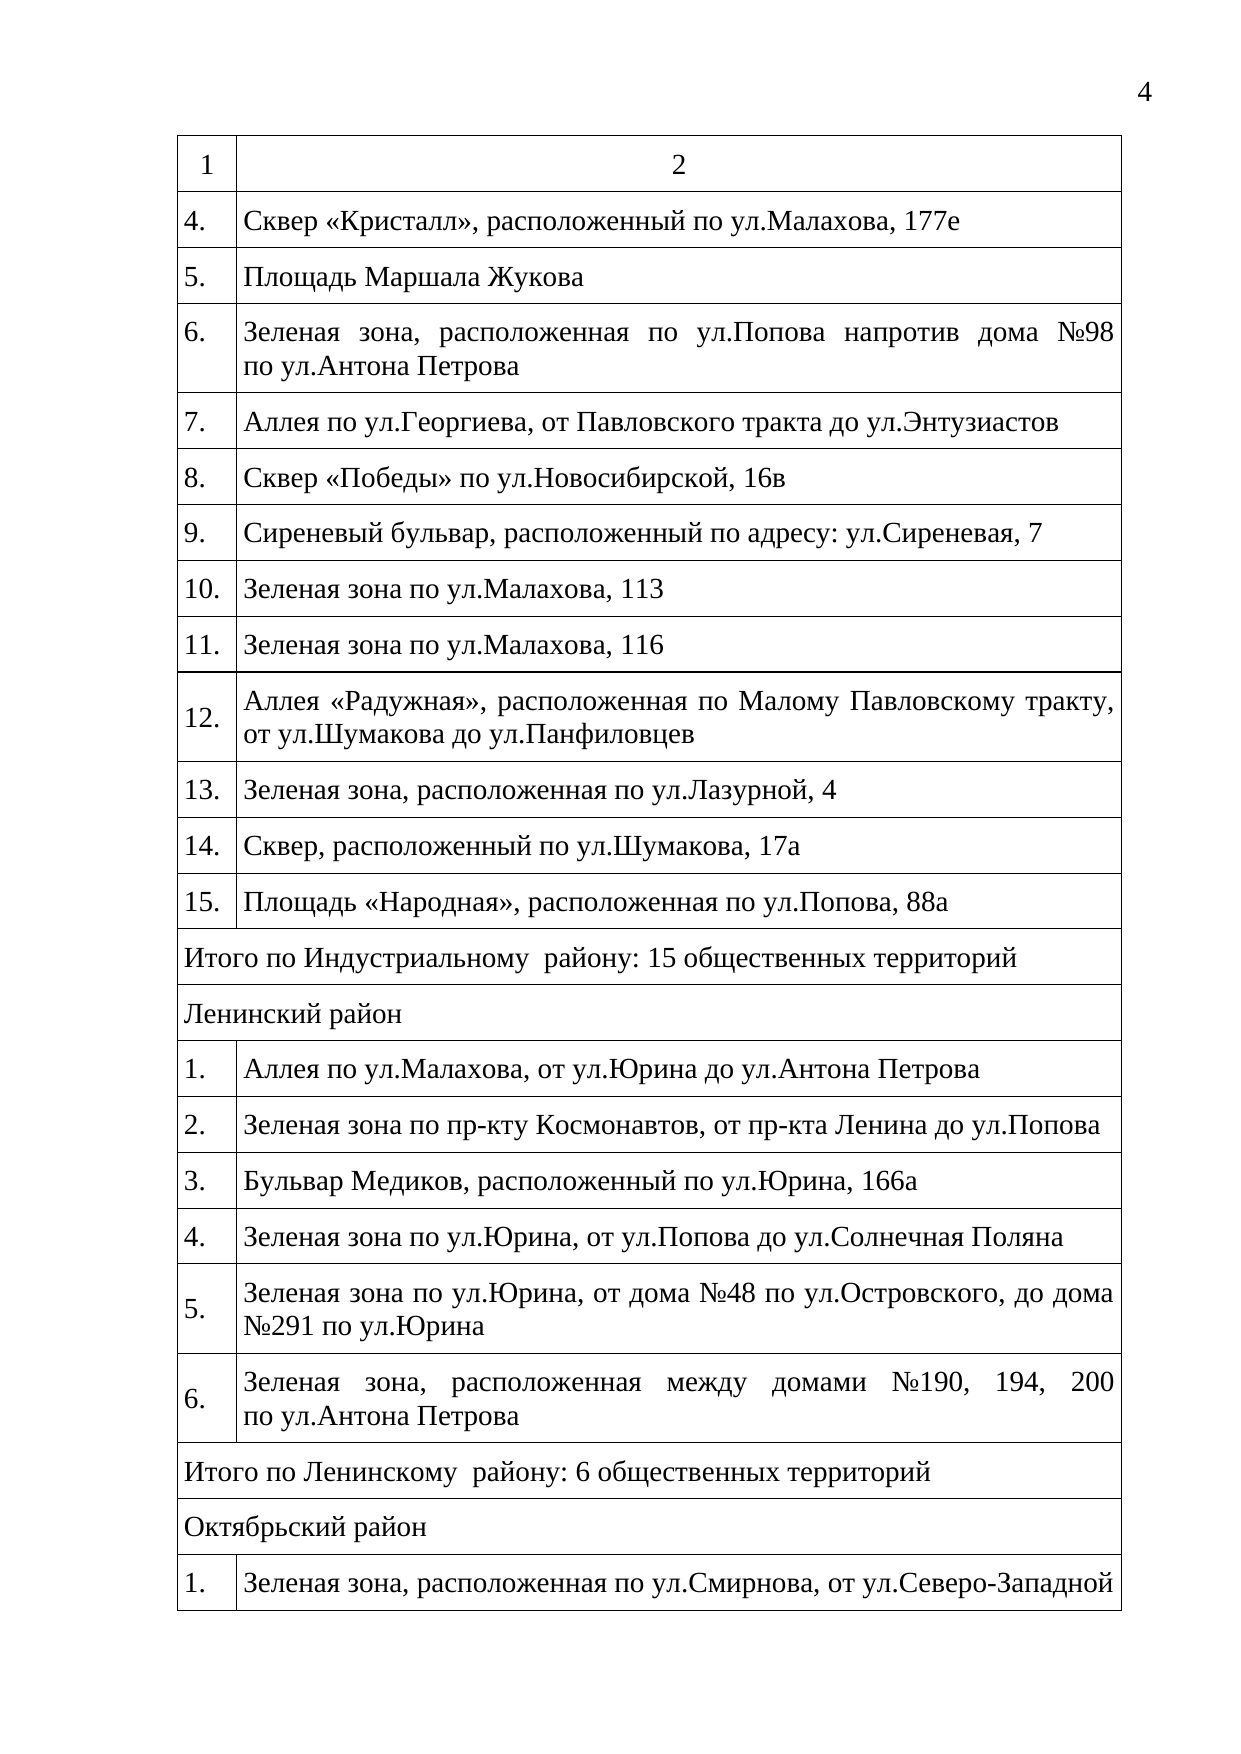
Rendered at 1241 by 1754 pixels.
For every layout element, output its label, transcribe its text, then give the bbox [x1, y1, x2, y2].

table_cell Зеленая зона по пр-кту Космонавтов, от пр-кта Ленина до ул.Попова [237, 1097, 1121, 1152]
table_cell Зеленая зона, расположенная по ул.Смирнова, от ул.Северо-Западной [237, 1555, 1121, 1609]
table_cell 5. [178, 1264, 236, 1353]
table_cell Ленинский район [178, 985, 1121, 1040]
table_cell Октябрьский район [178, 1499, 1121, 1554]
table_cell 1. [178, 1555, 236, 1609]
table_cell Итого по Ленинскому району: 6 общественных территорий [178, 1443, 1121, 1498]
table_cell Зеленая зона, расположенная между домами №190, 194, 200 по ул.Антона Петрова [237, 1354, 1121, 1442]
table_cell 5. [178, 248, 236, 303]
table_cell 2. [178, 1097, 236, 1152]
table_cell Аллея по ул.Георгиева, от Павловского тракта до ул.Энтузиастов [237, 393, 1121, 448]
table_cell Бульвар Медиков, расположенный по ул.Юрина, 166а [237, 1153, 1121, 1207]
table_cell Сквер «Кристалл», расположенный по ул.Малахова, 177е [237, 192, 1121, 247]
table_cell Зеленая зона по ул.Малахова, 113 [237, 561, 1121, 616]
table_cell Аллея по ул.Малахова, от ул.Юрина до ул.Антона Петрова [237, 1041, 1121, 1096]
table_cell Площадь «Народная», расположенная по ул.Попова, 88а [237, 874, 1121, 928]
table_cell 7. [178, 393, 236, 448]
table_cell Площадь Маршала Жукова [237, 248, 1121, 303]
table_cell 4. [178, 192, 236, 247]
table_cell 14. [178, 818, 236, 872]
table_cell Сиреневый бульвар, расположенный по адресу: ул.Сиреневая, 7 [237, 505, 1121, 560]
table_cell Зеленая зона по ул.Юрина, от дома №48 по ул.Островского, до дома №291 по ул.Юрина [237, 1264, 1121, 1353]
table_cell 11. [178, 617, 236, 671]
table_cell 1 [178, 136, 236, 191]
table_cell 4. [178, 1209, 236, 1263]
table_cell Зеленая зона по ул.Малахова, 116 [237, 617, 1121, 671]
table_cell Аллея «Радужная», расположенная по Малому Павловскому тракту, от ул.Шумакова до ул.Панфиловцев [237, 673, 1121, 761]
table_cell 6. [178, 304, 236, 392]
table_cell 2 [237, 136, 1121, 191]
table_cell Сквер «Победы» по ул.Новосибирской, 16в [237, 449, 1121, 504]
table_cell 10. [178, 561, 236, 616]
table_cell 1. [178, 1041, 236, 1096]
table_cell Итого по Индустриальному району: 15 общественных территорий [178, 929, 1121, 984]
table_cell Сквер, расположенный по ул.Шумакова, 17а [237, 818, 1121, 872]
table_cell Зеленая зона по ул.Юрина, от ул.Попова до ул.Солнечная Поляна [237, 1209, 1121, 1263]
table_cell 6. [178, 1354, 236, 1442]
table_cell 8. [178, 449, 236, 504]
table_cell 3. [178, 1153, 236, 1207]
table_cell 13. [178, 762, 236, 817]
table_cell 9. [178, 505, 236, 560]
table_cell Зеленая зона, расположенная по ул.Лазурной, 4 [237, 762, 1121, 817]
table_cell 12. [178, 673, 236, 761]
table_cell 15. [178, 874, 236, 928]
table_cell Зеленая зона, расположенная по ул.Попова напротив дома №98 по ул.Антона Петрова [237, 304, 1121, 392]
